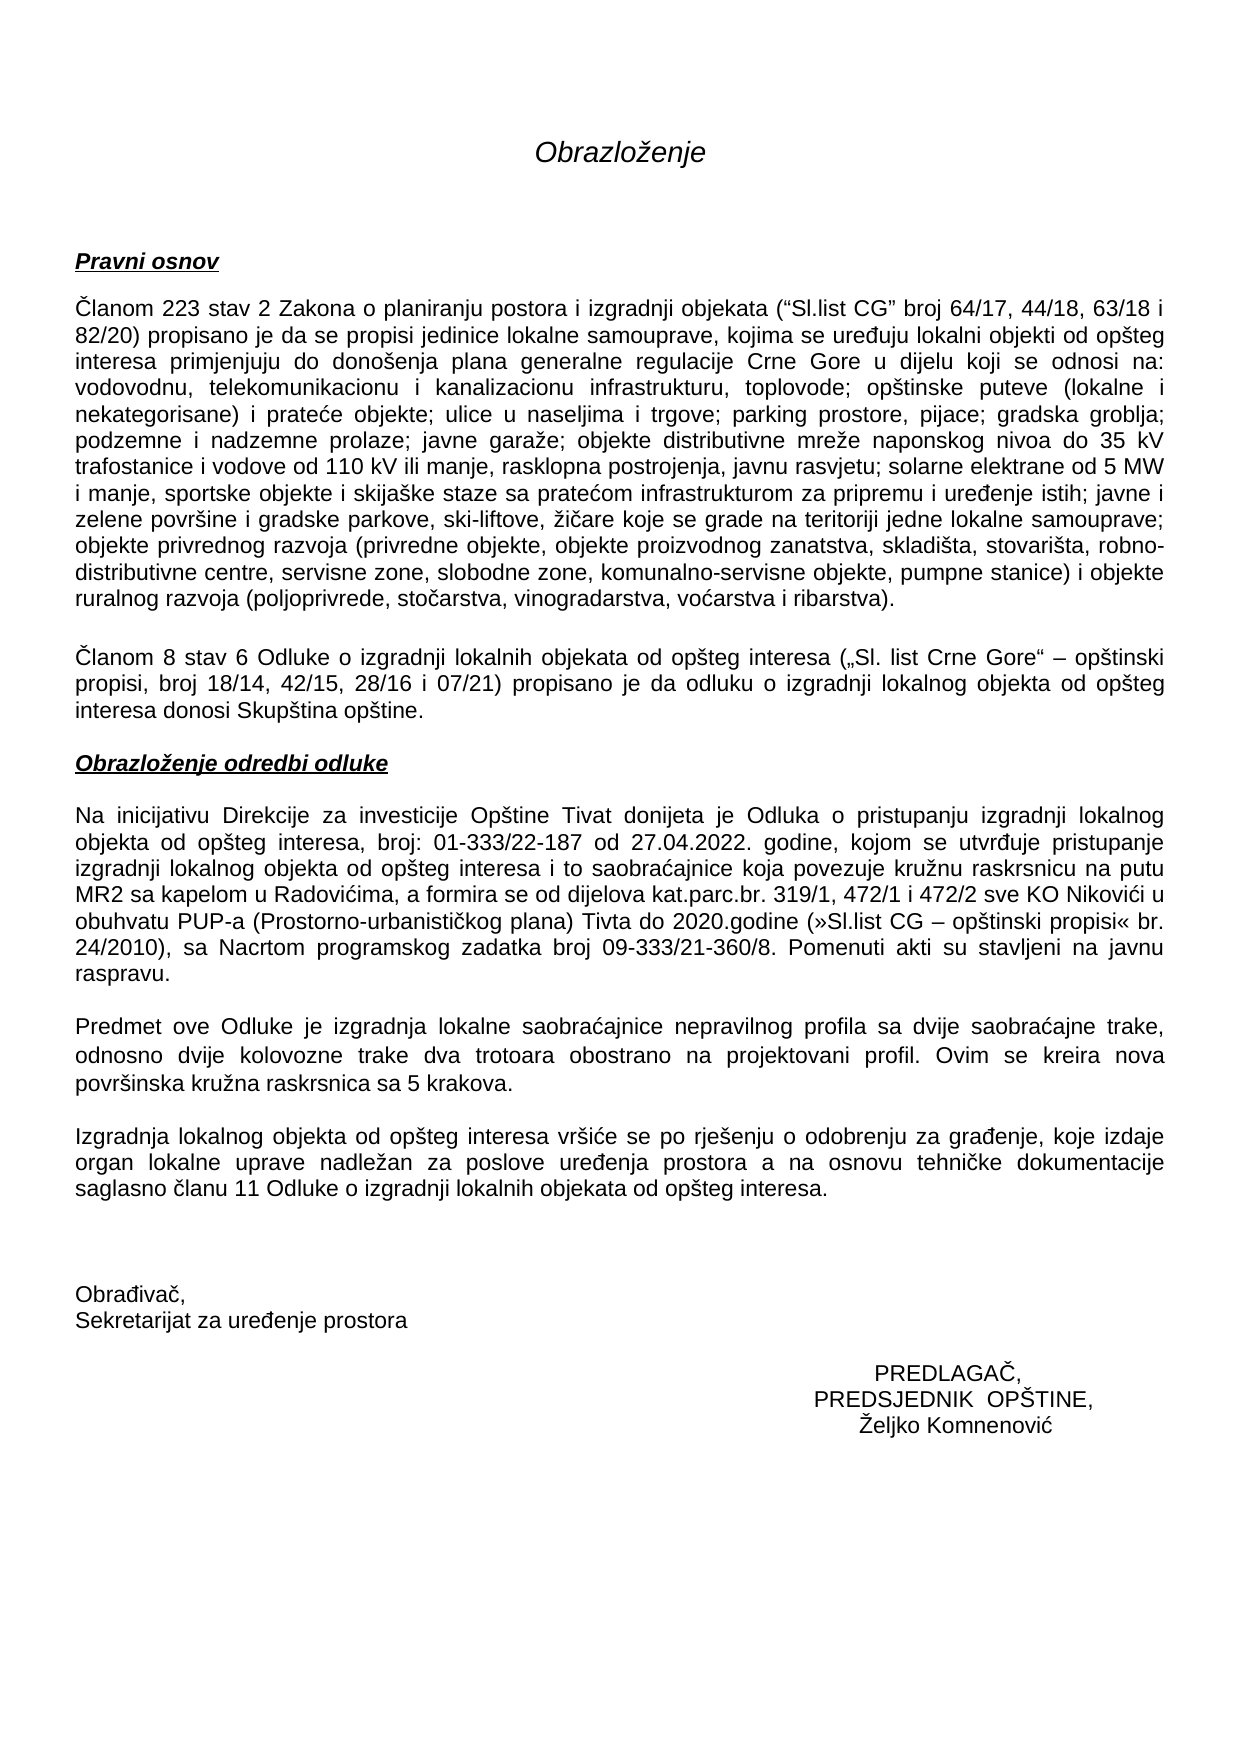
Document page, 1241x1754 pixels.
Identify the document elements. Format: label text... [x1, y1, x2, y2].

text Članom 8 stav 6 Odluke o izgradnji lokalnih objekata od opšteg interesa („Sl. list Crne Gore“ – opštinski propisi, broj 18/14, 42/15, 28/16 i 07/21) propisano je da odluku o izgradnji lokalnog objekta od opšteg interesa donosi Skupština opštine. [75, 644, 1165, 723]
text Izgradnja lokalnog objekta od opšteg interesa vršiće se po rješenju o odobrenju za građenje, koje izdaje organ lokalne uprave nadležan za poslove uređenja prostora a na osnovu tehničke dokumentacije saglasno članu 11 Odluke o izgradnji lokalnih objekata od opšteg interesa. [75, 1123, 1165, 1202]
text Obrazloženje [75, 135, 1165, 169]
text Predmet ove Odluke je izgradnja lokalne saobraćajnice nepravilnog profila sa dvije saobraćajne trake, odnosno dvije kolovozne trake dva trotoara obostrano na projektovani profil. Ovim se kreira nova površinska kružna raskrsnica sa 5 krakova. [75, 1013, 1165, 1096]
text PREDLAGAČ, [75, 1360, 1165, 1386]
text Obrazloženje odredbi odluke [75, 749, 1165, 776]
text Obrađivač, [75, 1281, 1165, 1307]
text Na inicijativu Direkcije za investicije Opštine Tivat donijeta je Odluka o pristupanju izgradnji lokalnog objekta od opšteg interesa, broj: 01-333/22-187 od 27.04.2022. godine, kojom se utvrđuje pristupanje izgradnji lokalnog objekta od opšteg interesa i to saobraćajnice koja povezuje kružnu raskrsnicu na putu MR2 sa kapelom u Radovićima, a formira se od dijelova kat.parc.br. 319/1, 472/1 i 472/2 sve KO Nikovići u obuhvatu PUP-a (Prostorno-urbanističkog plana) Tivta do 2020.godine (»Sl.list CG – opštinski propisi« br. 24/2010), sa Nacrtom programskog zadatka broj 09-333/21-360/8. Pomenuti akti su stavljeni na javnu raspravu. [75, 802, 1165, 987]
text Pravni osnov [75, 248, 1165, 274]
text PREDSJEDNIK OPŠTINE, [740, 1386, 1165, 1412]
text Sekretarijat za uređenje prostora [75, 1307, 1165, 1333]
text Članom 223 stav 2 Zakona o planiranju postora i izgradnji objekata (“Sl.list CG” broj 64/17, 44/18, 63/18 i 82/20) propisano je da se propisi jedinice lokalne samouprave, kojima se uređuju lokalni objekti od opšteg interesa primjenjuju do donošenja plana generalne regulacije Crne Gore u dijelu koji se odnosi na: vodovodnu, telekomunikacionu i kanalizacionu infrastrukturu, toplovode; opštinske puteve (lokalne i nekategorisane) i prateće objekte; ulice u naseljima i trgove; parking prostore, pijace; gradska groblja; podzemne i nadzemne prolaze; javne garaže; objekte distributivne mreže naponskog nivoa do 35 kV trafostanice i vodove od 110 kV ili manje, rasklopna postrojenja, javnu rasvjetu; solarne elektrane od 5 MW i manje, sportske objekte i skijaške staze sa pratećom infrastrukturom za pripremu i uređenje istih; javne i zelene površine i gradske parkove, ski-liftove, žičare koje se grade na teritoriji jedne lokalne samouprave; objekte privrednog razvoja (privredne objekte, objekte proizvodnog zanatstva, skladišta, stovarišta, robno-distributivne centre, servisne zone, slobodne zone, komunalno-servisne objekte, pumpne stanice) i objekte ruralnog razvoja (poljoprivrede, stočarstva, vinogradarstva, voćarstva i ribarstva). [75, 295, 1165, 611]
text Željko Komnenović [150, 1412, 1165, 1439]
